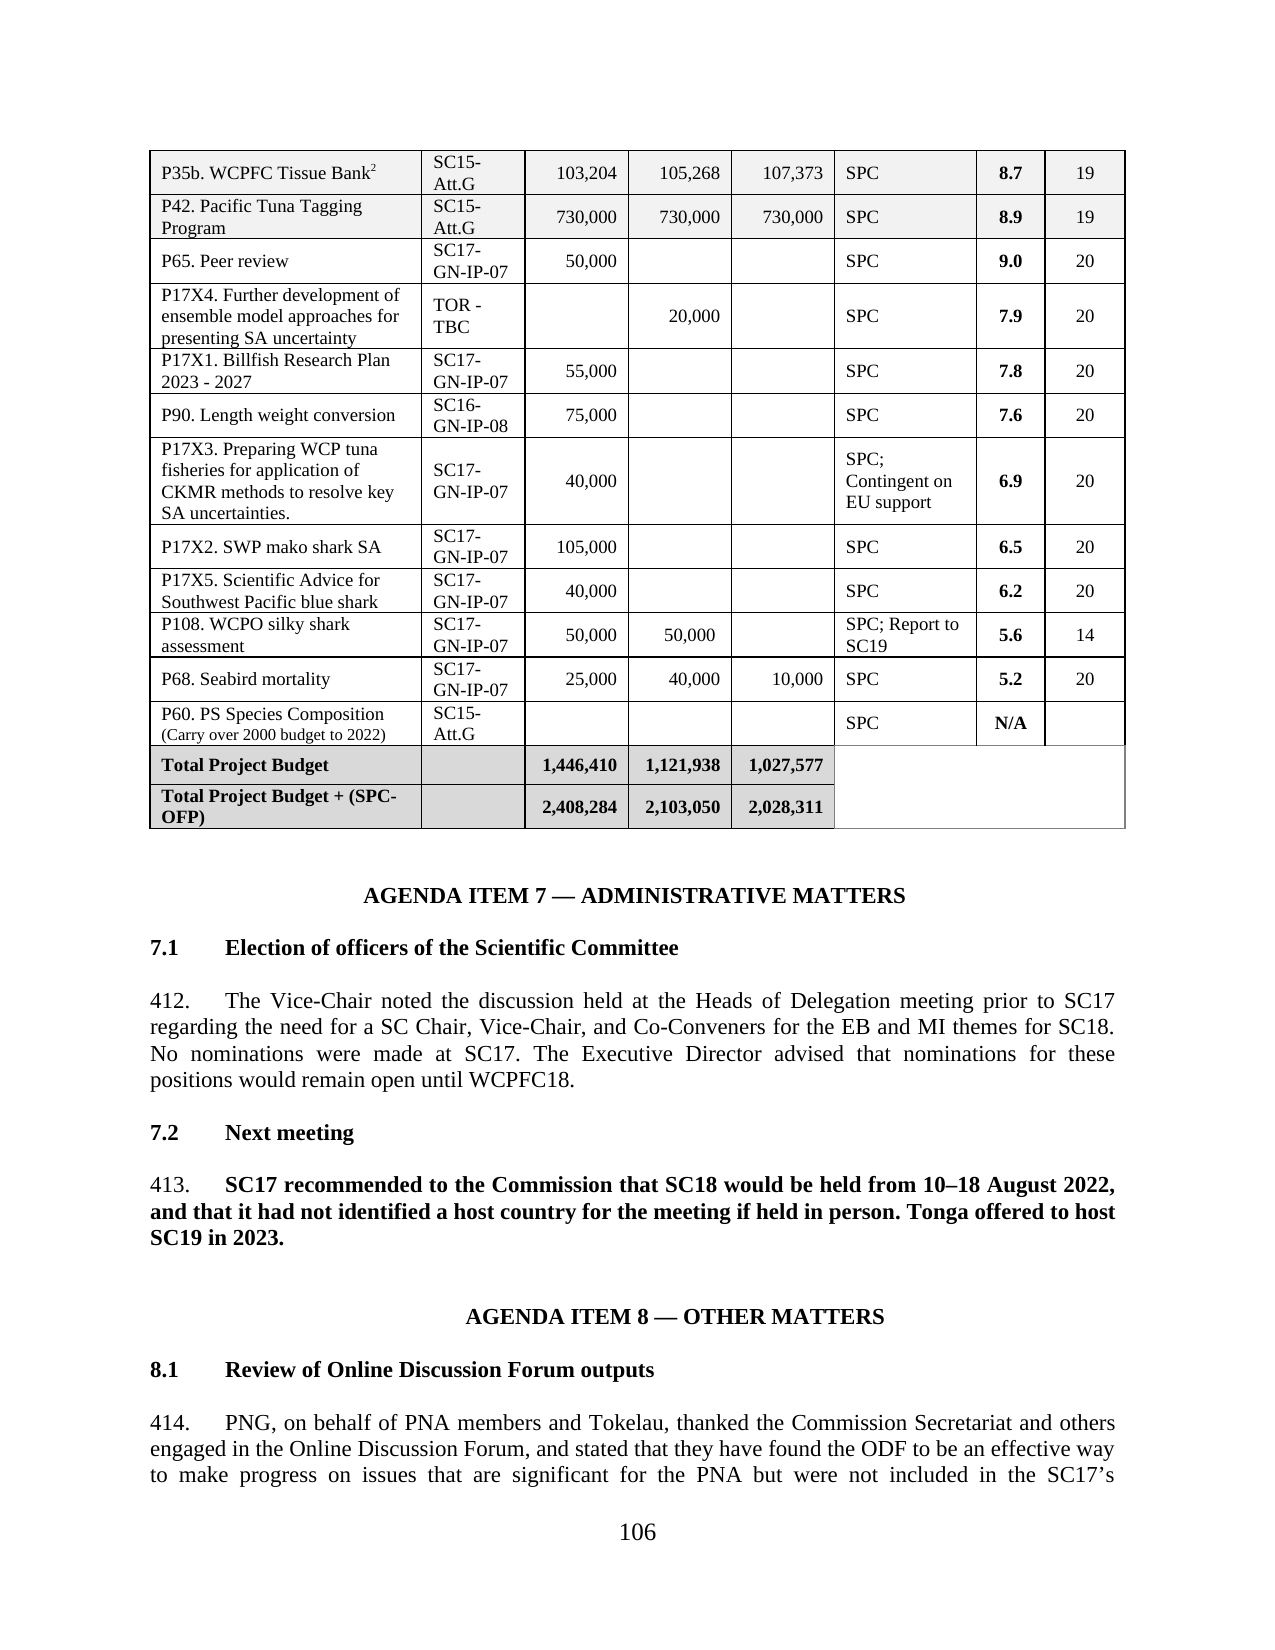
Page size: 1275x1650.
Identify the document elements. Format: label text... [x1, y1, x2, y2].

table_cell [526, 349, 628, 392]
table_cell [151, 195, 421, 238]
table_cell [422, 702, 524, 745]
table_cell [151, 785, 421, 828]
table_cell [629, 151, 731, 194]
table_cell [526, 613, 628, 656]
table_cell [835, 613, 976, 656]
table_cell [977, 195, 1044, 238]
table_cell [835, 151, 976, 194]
list AGENDA ITEM 7 — ADMINISTRATIVE MATTERS [150, 882, 1125, 908]
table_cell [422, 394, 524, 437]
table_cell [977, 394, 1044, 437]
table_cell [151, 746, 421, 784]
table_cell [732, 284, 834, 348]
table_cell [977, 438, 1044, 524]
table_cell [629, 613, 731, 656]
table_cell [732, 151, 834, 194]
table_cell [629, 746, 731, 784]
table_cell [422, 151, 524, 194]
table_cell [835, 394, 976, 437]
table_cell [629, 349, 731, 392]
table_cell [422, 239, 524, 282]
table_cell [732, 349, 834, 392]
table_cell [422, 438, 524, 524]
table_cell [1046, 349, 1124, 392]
list Election of officers of the Scientific Committee [150, 934, 1125, 961]
list The Vice-Chair noted the discussion held at the Heads of Delegation meeting prior to SC17 regarding the need for a SC Chair, Vice-Chair, and Co-Conveners for the EB and MI themes for SC18. No nominations were made at SC17. The Executive Director advised that nominations for these positions would remain open until WCPFC18. [150, 987, 1117, 1092]
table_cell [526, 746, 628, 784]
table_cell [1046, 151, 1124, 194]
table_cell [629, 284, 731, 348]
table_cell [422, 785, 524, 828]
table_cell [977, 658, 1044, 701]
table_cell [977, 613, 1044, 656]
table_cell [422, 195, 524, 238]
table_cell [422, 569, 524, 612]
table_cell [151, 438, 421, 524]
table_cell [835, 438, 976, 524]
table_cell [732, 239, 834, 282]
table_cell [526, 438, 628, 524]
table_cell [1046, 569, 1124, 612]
subtitle AGENDA ITEM 8 — OTHER MATTERS [225, 1303, 1125, 1330]
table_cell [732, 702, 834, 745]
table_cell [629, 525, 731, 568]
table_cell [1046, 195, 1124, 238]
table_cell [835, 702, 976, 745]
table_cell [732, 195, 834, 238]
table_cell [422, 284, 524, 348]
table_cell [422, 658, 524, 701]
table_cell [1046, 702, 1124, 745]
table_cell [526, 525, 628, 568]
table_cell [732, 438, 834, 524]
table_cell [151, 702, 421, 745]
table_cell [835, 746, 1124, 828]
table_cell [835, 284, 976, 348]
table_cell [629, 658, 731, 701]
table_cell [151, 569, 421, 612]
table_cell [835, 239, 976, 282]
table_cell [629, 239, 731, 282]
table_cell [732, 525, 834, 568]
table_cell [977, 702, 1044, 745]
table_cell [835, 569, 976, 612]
list Next meeting [150, 1119, 1125, 1145]
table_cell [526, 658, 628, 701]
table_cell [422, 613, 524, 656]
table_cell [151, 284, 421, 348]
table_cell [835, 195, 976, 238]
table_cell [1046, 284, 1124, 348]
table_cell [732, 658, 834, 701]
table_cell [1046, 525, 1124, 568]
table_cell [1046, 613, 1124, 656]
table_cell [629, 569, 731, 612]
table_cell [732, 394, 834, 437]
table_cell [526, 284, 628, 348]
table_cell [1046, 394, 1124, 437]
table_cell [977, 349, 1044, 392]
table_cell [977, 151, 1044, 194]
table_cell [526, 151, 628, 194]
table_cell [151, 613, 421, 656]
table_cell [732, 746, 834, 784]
list Review of Online Discussion Forum outputs [150, 1356, 1125, 1382]
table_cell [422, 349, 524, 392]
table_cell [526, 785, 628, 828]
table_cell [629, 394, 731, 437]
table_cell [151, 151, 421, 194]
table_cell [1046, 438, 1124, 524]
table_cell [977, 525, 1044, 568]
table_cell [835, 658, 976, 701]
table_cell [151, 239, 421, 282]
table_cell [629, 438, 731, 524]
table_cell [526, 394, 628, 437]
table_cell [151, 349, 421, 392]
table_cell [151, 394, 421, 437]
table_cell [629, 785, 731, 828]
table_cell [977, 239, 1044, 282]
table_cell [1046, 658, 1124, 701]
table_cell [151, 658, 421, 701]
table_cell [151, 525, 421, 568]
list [150, 1409, 1117, 1488]
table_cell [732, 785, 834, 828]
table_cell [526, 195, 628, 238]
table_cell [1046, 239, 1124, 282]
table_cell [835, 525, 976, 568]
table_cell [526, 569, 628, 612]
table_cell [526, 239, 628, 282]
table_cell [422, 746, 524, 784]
list SC17 recommended to the Commission that SC18 would be held from 10–18 August 2022, and that it had not identified a host country for the meeting if held in person. Tonga offered to host SC19 in 2023. [150, 1172, 1117, 1251]
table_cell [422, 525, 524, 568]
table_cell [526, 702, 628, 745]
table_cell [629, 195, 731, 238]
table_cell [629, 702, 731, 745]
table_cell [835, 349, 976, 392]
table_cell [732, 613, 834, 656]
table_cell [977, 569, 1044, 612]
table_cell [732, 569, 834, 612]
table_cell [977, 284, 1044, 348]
